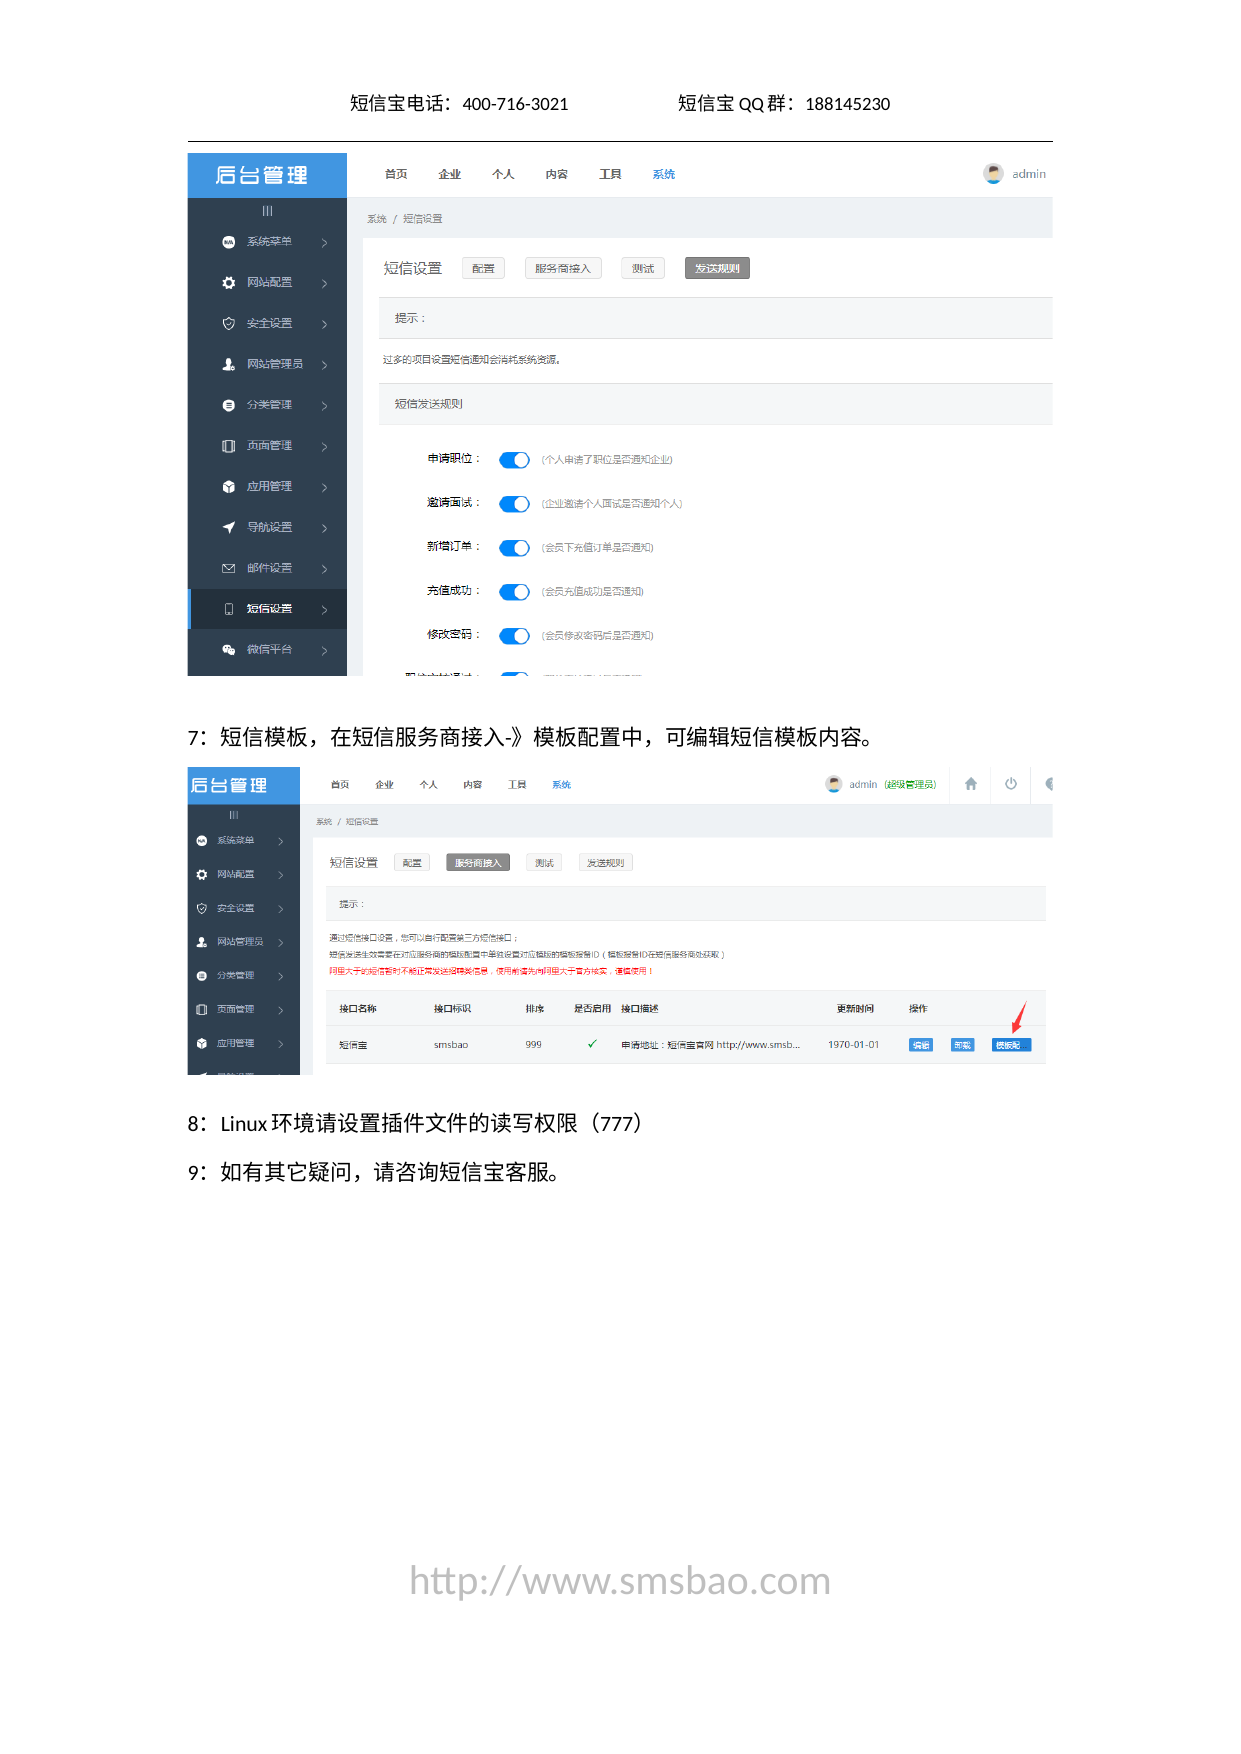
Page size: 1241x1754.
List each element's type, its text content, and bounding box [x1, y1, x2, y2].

picture [187, 153, 1053, 676]
picture [187, 767, 1053, 1075]
text 8：Linux环境请设置插件文件的读写权限（777） [187, 1106, 1053, 1138]
text 7：短信模板，在短信服务商接入-》模板配置中，可编辑短信模板内容。 [187, 719, 1053, 752]
text 9：如有其它疑问，请咨询短信宝客服。 [187, 1154, 1053, 1187]
